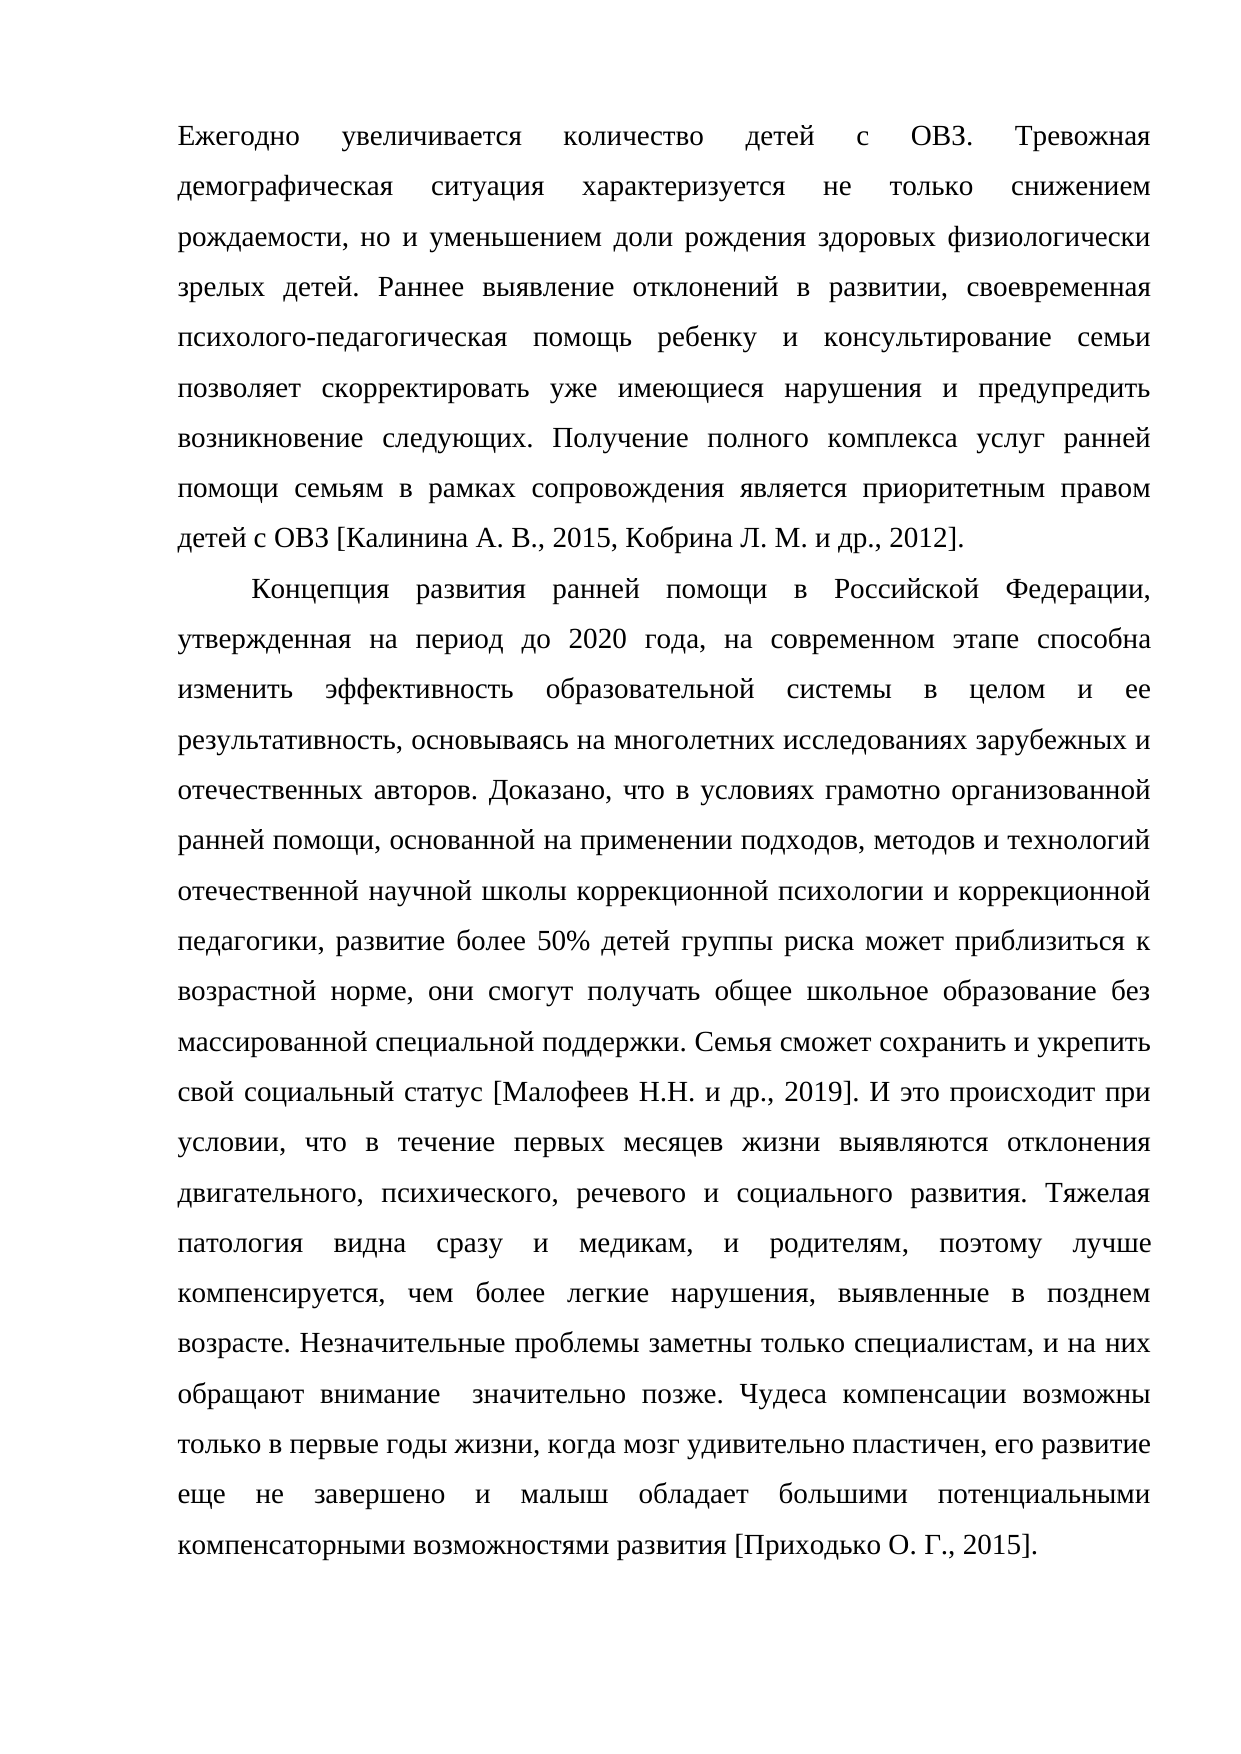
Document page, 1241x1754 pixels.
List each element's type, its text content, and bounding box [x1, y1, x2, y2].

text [177, 118, 1152, 554]
text Концепция развития ранней помощи в Российской Федерации, утвержденная на период до 2020 года, на современном этапе способна изменить эффективность образовательной системы в целом и ее результативность, основываясь на многолетних исследованиях зарубежных и отечественных авторов. Доказано, что в условиях грамотно организованной ранней помощи, основанной на применении подходов, методов и технологий отечественной научной школы коррекционной психологии и коррекционной педагогики, развитие более 50% детей группы риска может приблизиться к возрастной норме, они смогут получать общее школьное образование без массированной специальной поддержки. Семья сможет сохранить и укрепить свой социальный статус [Малофеев Н.Н. и др., 2019]. И это происходит при условии, что в течение первых месяцев жизни выявляются отклонения двигательного, психического, речевого и социального развития. Тяжелая патология видна сразу и медикам, и родителям, поэтому лучше компенсируется, чем более легкие нарушения, выявленные в позднем возрасте. Незначительные проблемы заметны только специалистам, и на них обращают внимание значительно позже. Чудеса компенсации возможны только в первые годы жизни, когда мозг удивительно пластичен, его развитие еще не завершено и малыш обладает большими потенциальными компенсаторными возможностями развития [Приходько О. Г., 2015]. [177, 571, 1152, 1560]
